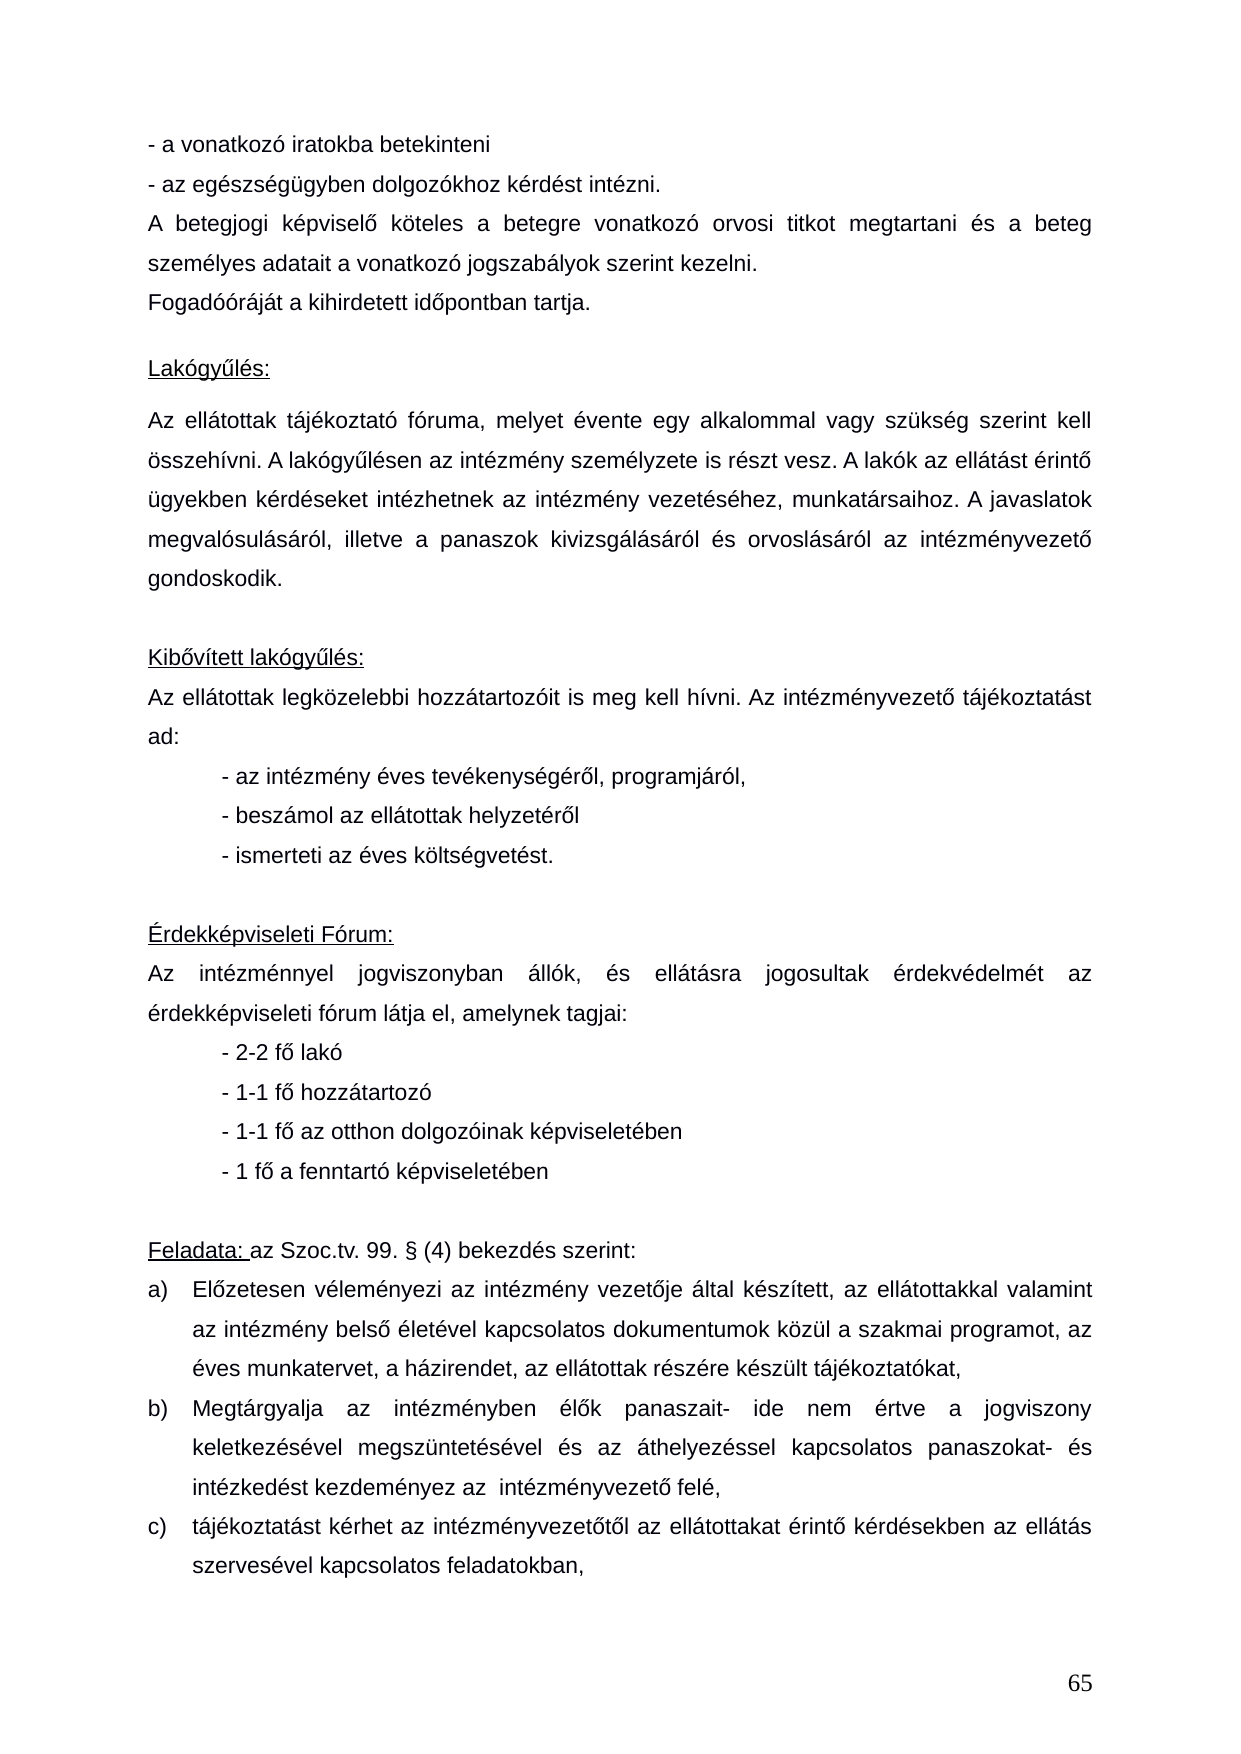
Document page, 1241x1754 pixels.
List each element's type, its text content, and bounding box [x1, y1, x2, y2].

text Feladata: az Szoc.tv. 99. § (4) bekezdés szerint: [148, 1237, 1093, 1263]
text - a vonatkozó iratokba betekinteni [148, 131, 1093, 157]
text - 1 fő a fenntartó képviseletében [221, 1158, 1093, 1184]
list Megtárgyalja az intézményben élők panaszait- ide nem értve a jogviszony keletkezésével megszüntetésével és az áthelyezéssel kapcsolatos panaszokat- és intézkedést kezdeményez az intézményvezető felé, [148, 1394, 1093, 1500]
text - ismerteti az éves költségvetést. [221, 842, 1093, 868]
text Az ellátottak tájékoztató fóruma, melyet évente egy alkalommal vagy szükség szerint kell összehívni. A lakógyűlésen az intézmény személyzete is részt vesz. A lakók az ellátást érintő ügyekben kérdéseket intézhetnek az intézmény vezetéséhez, munkatársaihoz. A javaslatok megvalósulásáról, illetve a panaszok kivizsgálásáról és orvoslásáról az intézményvezető gondoskodik. [148, 407, 1093, 592]
text Fogadóóráját a kihirdetett időpontban tartja. [148, 289, 1093, 315]
list tájékoztatást kérhet az intézményvezetőtől az ellátottakat érintő kérdésekben az ellátás szervesével kapcsolatos feladatokban, [148, 1513, 1093, 1579]
text A betegjogi képviselő köteles a betegre vonatkozó orvosi titkot megtartani és a beteg személyes adatait a vonatkozó jogszabályok szerint kezelni. [148, 210, 1093, 276]
text Érdekképviseleti Fórum: [148, 921, 1093, 947]
text - beszámol az ellátottak helyzetéről [221, 802, 1093, 829]
text Lakógyűlés: [148, 355, 1093, 381]
text Az intézménnyel jogviszonyban állók, és ellátásra jogosultak érdekvédelmét az érdekképviseleti fórum látja el, amelynek tagjai: [148, 960, 1093, 1026]
text - az egészségügyben dolgozókhoz kérdést intézni. [148, 171, 1093, 197]
text Kibővített lakógyűlés: [148, 644, 1093, 671]
text - 1-1 fő hozzátartozó [221, 1079, 1093, 1105]
text - 2-2 fő lakó [221, 1039, 1093, 1066]
list Előzetesen véleményezi az intézmény vezetője által készített, az ellátottakkal valamint az intézmény belső életével kapcsolatos dokumentumok közül a szakmai programot, az éves munkatervet, a házirendet, az ellátottak részére készült tájékoztatókat, [148, 1276, 1093, 1381]
text Az ellátottak legközelebbi hozzátartozóit is meg kell hívni. Az intézményvezető tájékoztatást ad: [148, 684, 1093, 750]
text - 1-1 fő az otthon dolgozóinak képviseletében [221, 1118, 1093, 1144]
text - az intézmény éves tevékenységéről, programjáról, [221, 763, 1093, 789]
